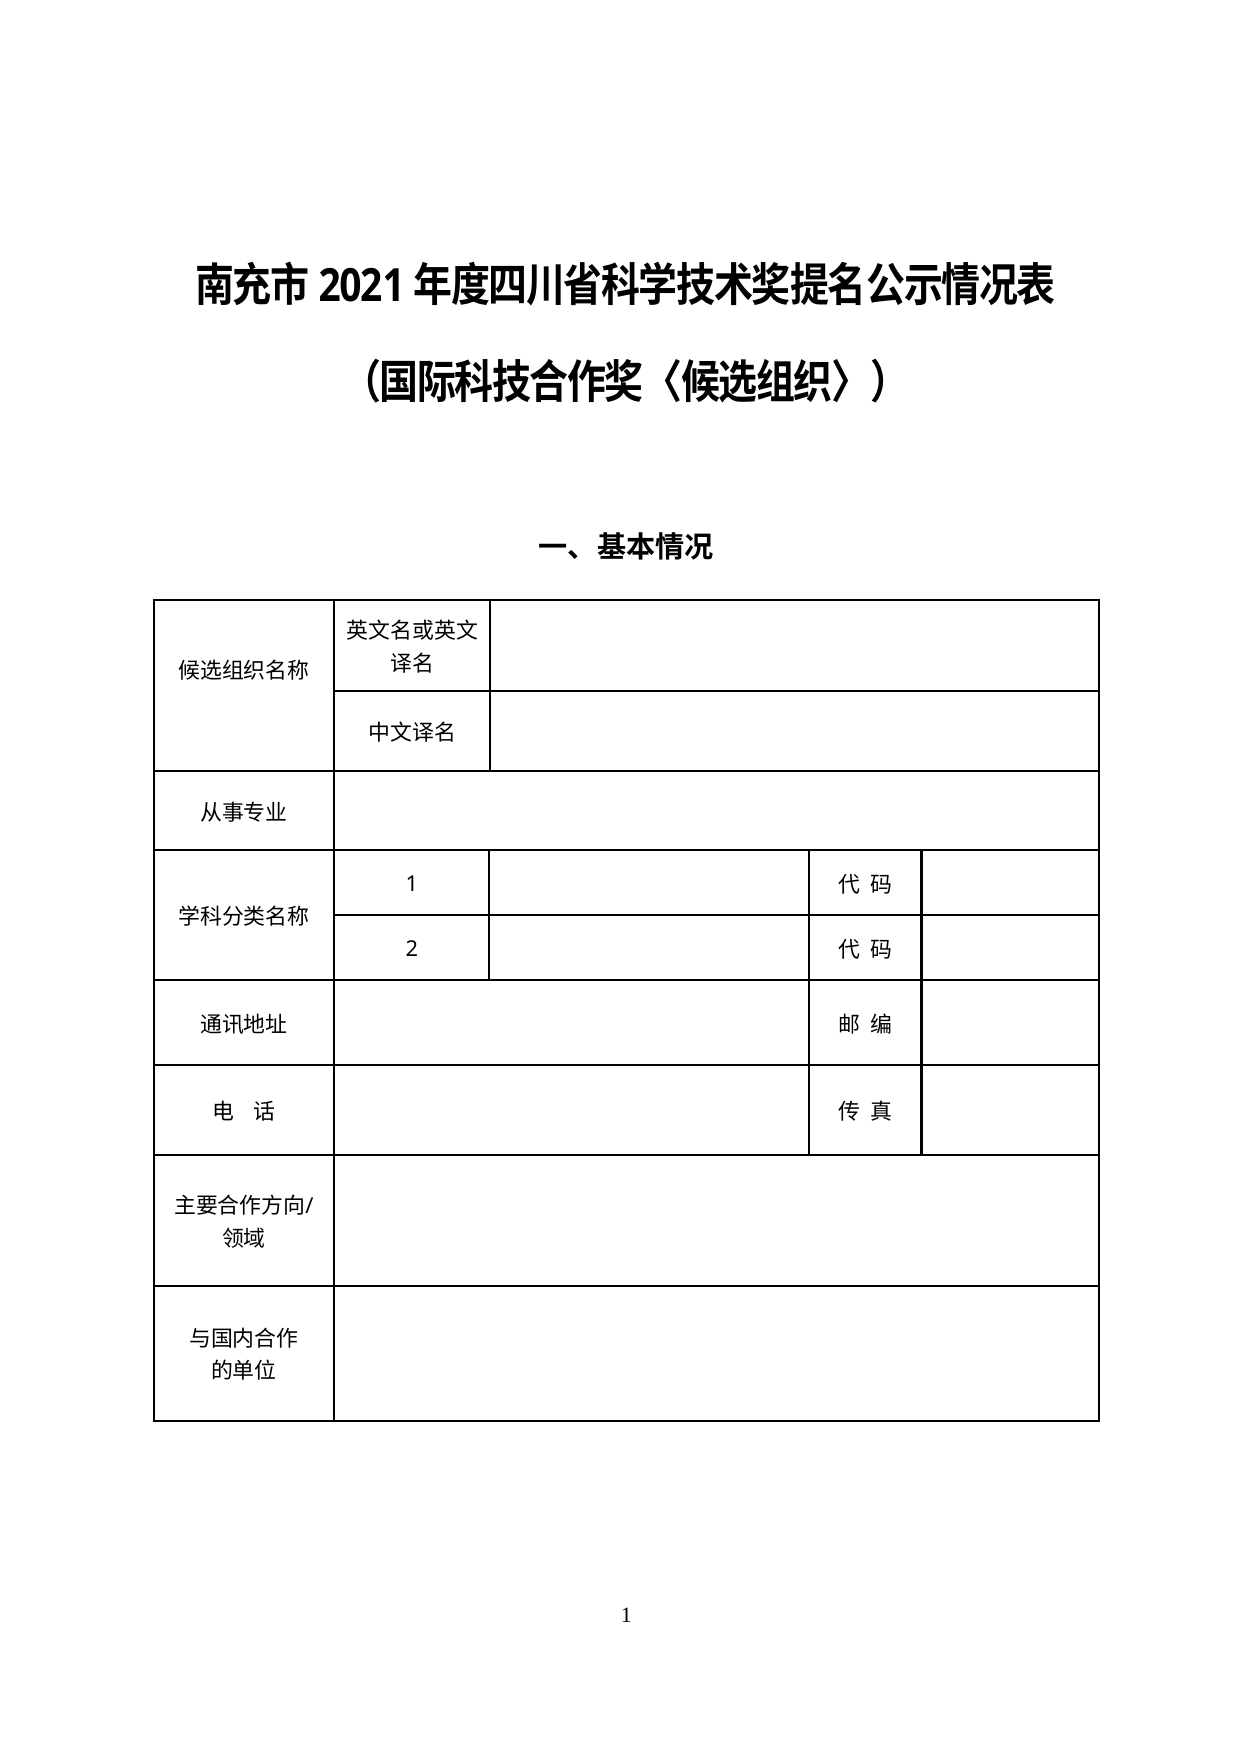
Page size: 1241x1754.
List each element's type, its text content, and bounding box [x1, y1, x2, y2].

table_cell [335, 1156, 1098, 1285]
table_cell [923, 851, 1098, 914]
table_cell [491, 692, 1098, 769]
table_cell [335, 981, 808, 1064]
table_cell 与国内合作 的单位 [155, 1287, 333, 1419]
table_cell [923, 981, 1098, 1064]
table_cell 1 [335, 851, 488, 914]
text 一、基本情况 [165, 513, 1087, 578]
table_cell 代 码 [810, 851, 920, 914]
table_cell [335, 1066, 808, 1154]
table_cell 2 [335, 916, 488, 979]
table_header 候选组织名称 [155, 601, 333, 769]
table_cell [490, 916, 808, 979]
text 南充市2021年度四川省科学技术奖提名公示情况表 [165, 233, 1087, 330]
table_cell [335, 772, 1098, 849]
table_cell 主要合作方向/领域 [155, 1156, 333, 1285]
text （国际科技合作奖〈候选组织〉） [165, 330, 1087, 428]
table_cell [923, 916, 1098, 979]
table_cell 电 话 [155, 1066, 333, 1154]
table_cell 邮 编 [810, 981, 920, 1064]
table_cell 从事专业 [155, 772, 333, 849]
table_cell 通讯地址 [155, 981, 333, 1064]
table_cell 学科分类名称 [155, 851, 333, 979]
table_cell [490, 851, 808, 914]
table_header [491, 601, 1098, 690]
table_cell 代 码 [810, 916, 920, 979]
table_cell 中文译名 [335, 692, 489, 769]
table_cell [923, 1066, 1098, 1154]
table_header 英文名或英文译名 [335, 601, 489, 690]
table_cell 传 真 [810, 1066, 920, 1154]
table_cell [335, 1287, 1098, 1419]
